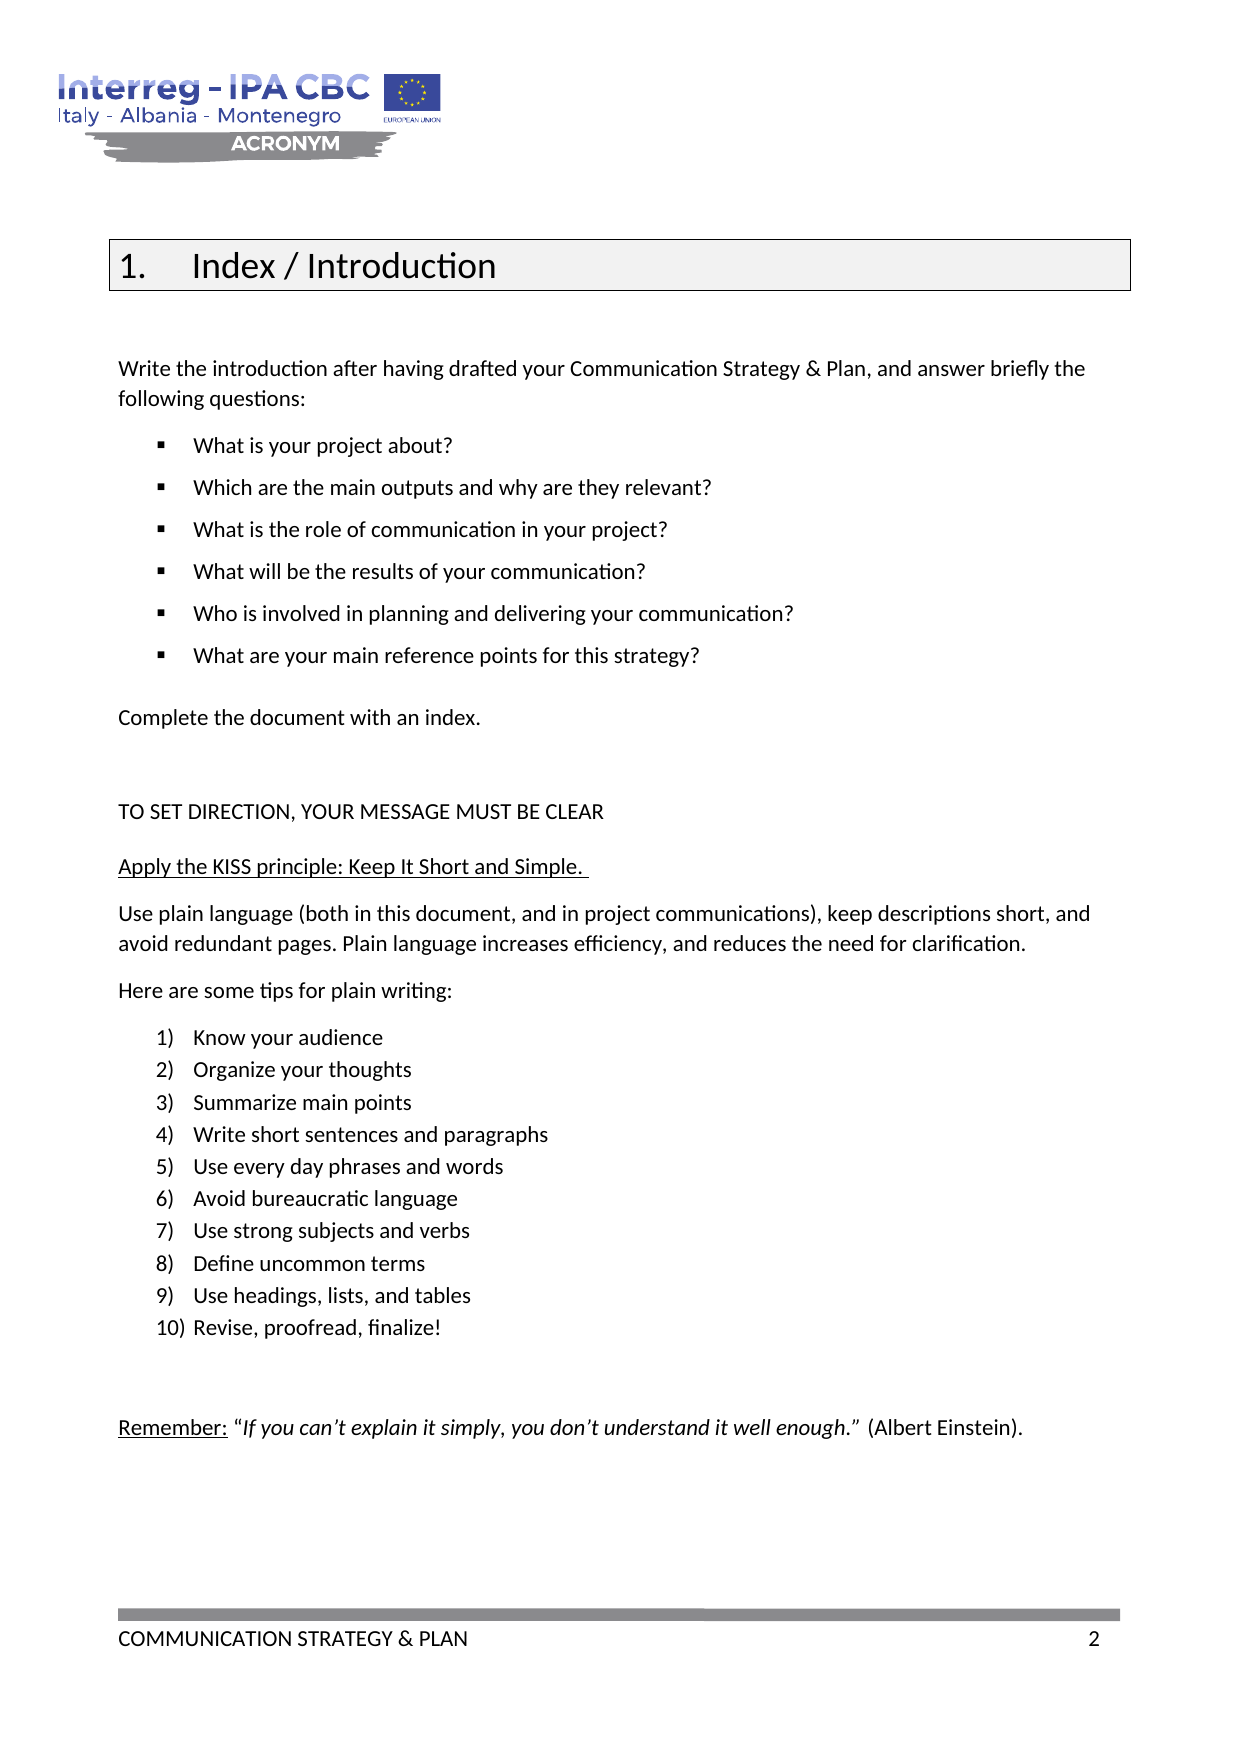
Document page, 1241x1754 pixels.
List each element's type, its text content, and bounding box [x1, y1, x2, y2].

text Use plain language (both in this document, and in project communications), keep descriptions short, and avoid redundant pages. Plain language increases efficiency, and reduces the need for clarification. [118, 899, 1122, 958]
list Organize your thoughts [156, 1056, 1122, 1083]
text Apply the KISS principle: Keep It Short and Simple. [118, 852, 1122, 881]
list What is your project about? [156, 431, 1122, 459]
list Define uncommon terms [156, 1249, 1122, 1277]
text Write the introduction after having drafted your Communication Strategy & Plan, and answer briefly the following questions: [118, 354, 1122, 412]
list Summarize main points [156, 1088, 1122, 1116]
text Remember: “If you can’t explain it simply, you don’t understand it well enough.” (Albert Einstein). [118, 1413, 1122, 1441]
list Use headings, lists, and tables [156, 1281, 1122, 1309]
list Write short sentences and paragraphs [156, 1120, 1122, 1148]
list What is the role of communication in your project? [156, 515, 1122, 543]
text TO SET DIRECTION, YOUR MESSAGE MUST BE CLEAR [118, 797, 1122, 825]
list Know your audience [156, 1023, 1122, 1051]
list Use every day phrases and words [156, 1152, 1122, 1180]
list What will be the results of your communication? [156, 557, 1122, 585]
list Index / Introduction [110, 240, 1130, 290]
list What are your main reference points for this strategy? [156, 641, 1122, 669]
list Which are the main outputs and why are they relevant? [156, 473, 1122, 501]
list Use strong subjects and verbs [156, 1216, 1122, 1244]
text Complete the document with an index. [118, 703, 1122, 732]
list Who is involved in planning and delivering your communication? [156, 599, 1122, 627]
list Avoid bureaucratic language [156, 1184, 1122, 1212]
list Revise, proofread, finalize! [156, 1313, 1122, 1341]
text Here are some tips for plain writing: [118, 976, 1122, 1004]
